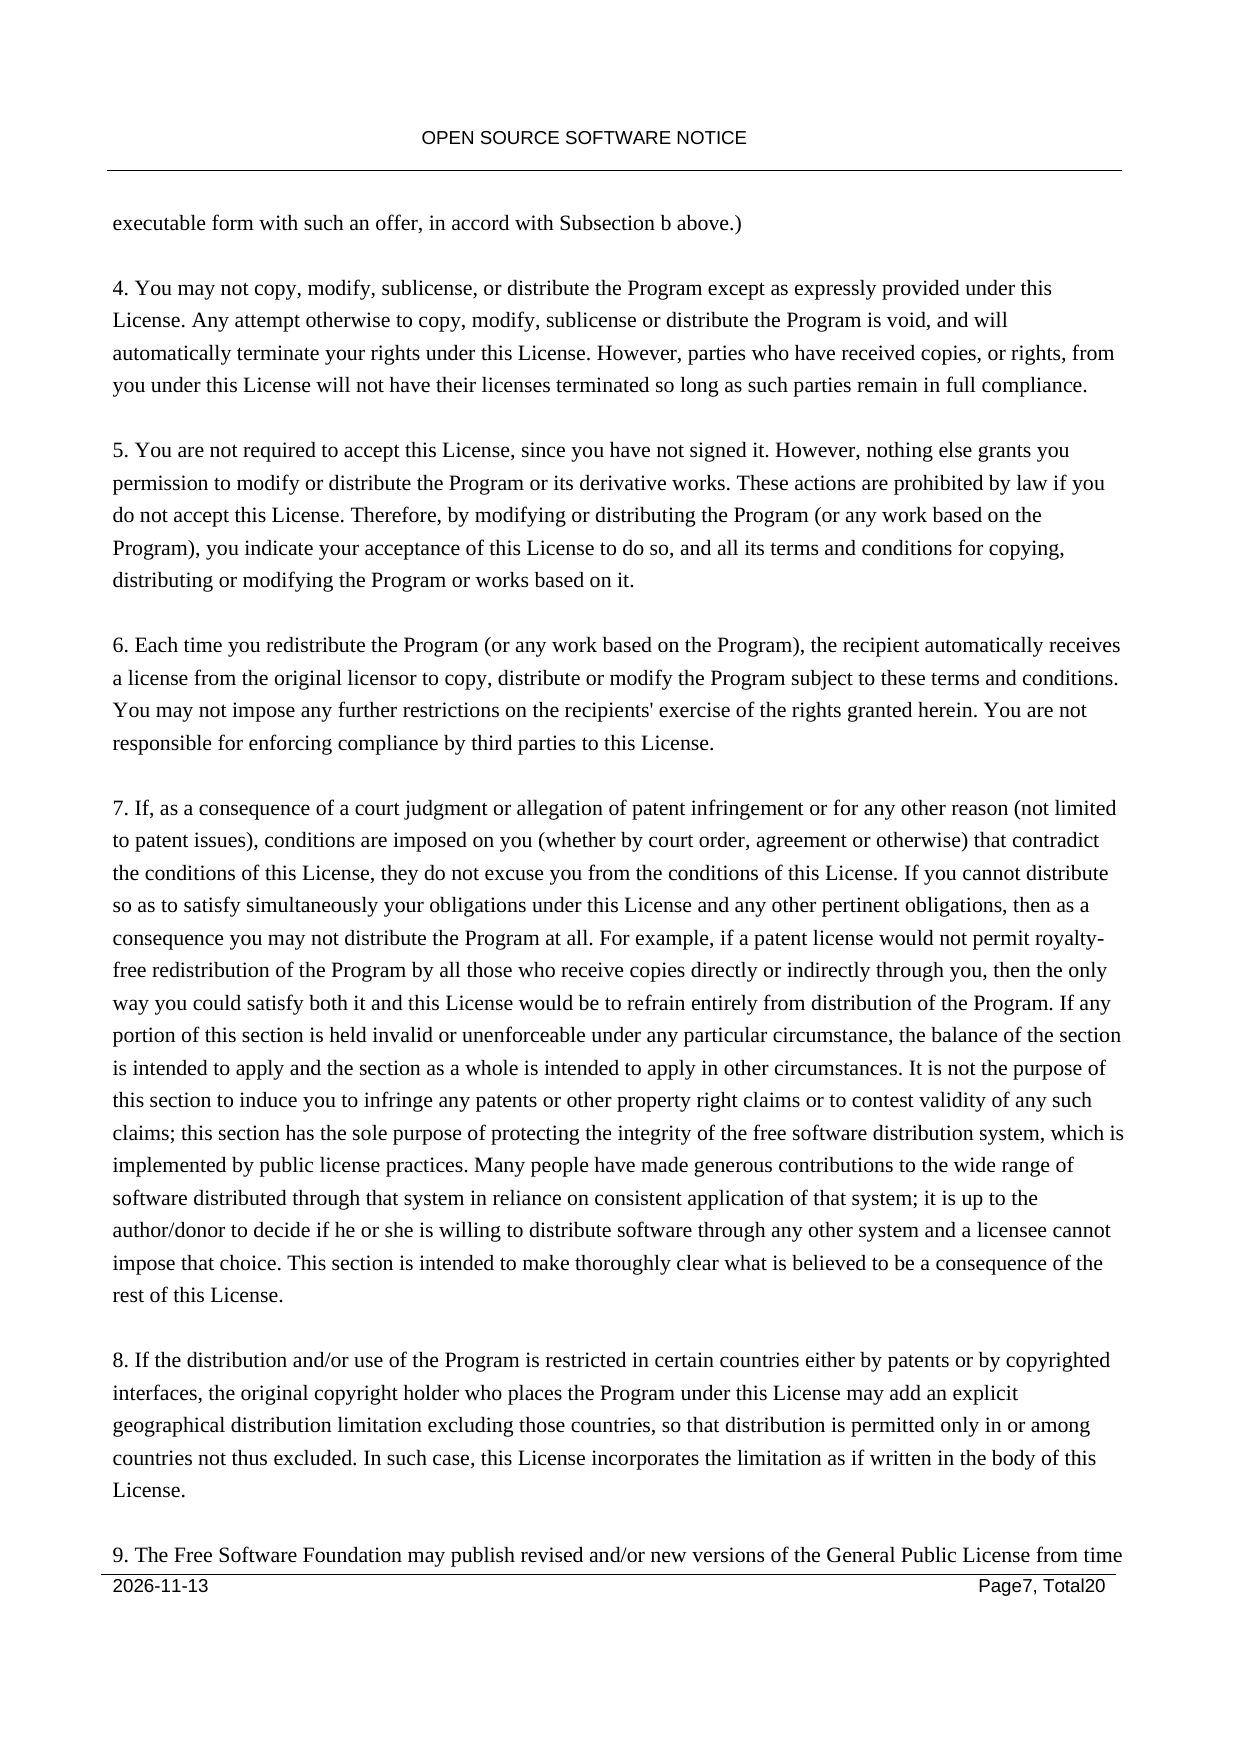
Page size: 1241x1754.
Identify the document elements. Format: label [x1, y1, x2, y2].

text [112, 206, 1128, 1571]
